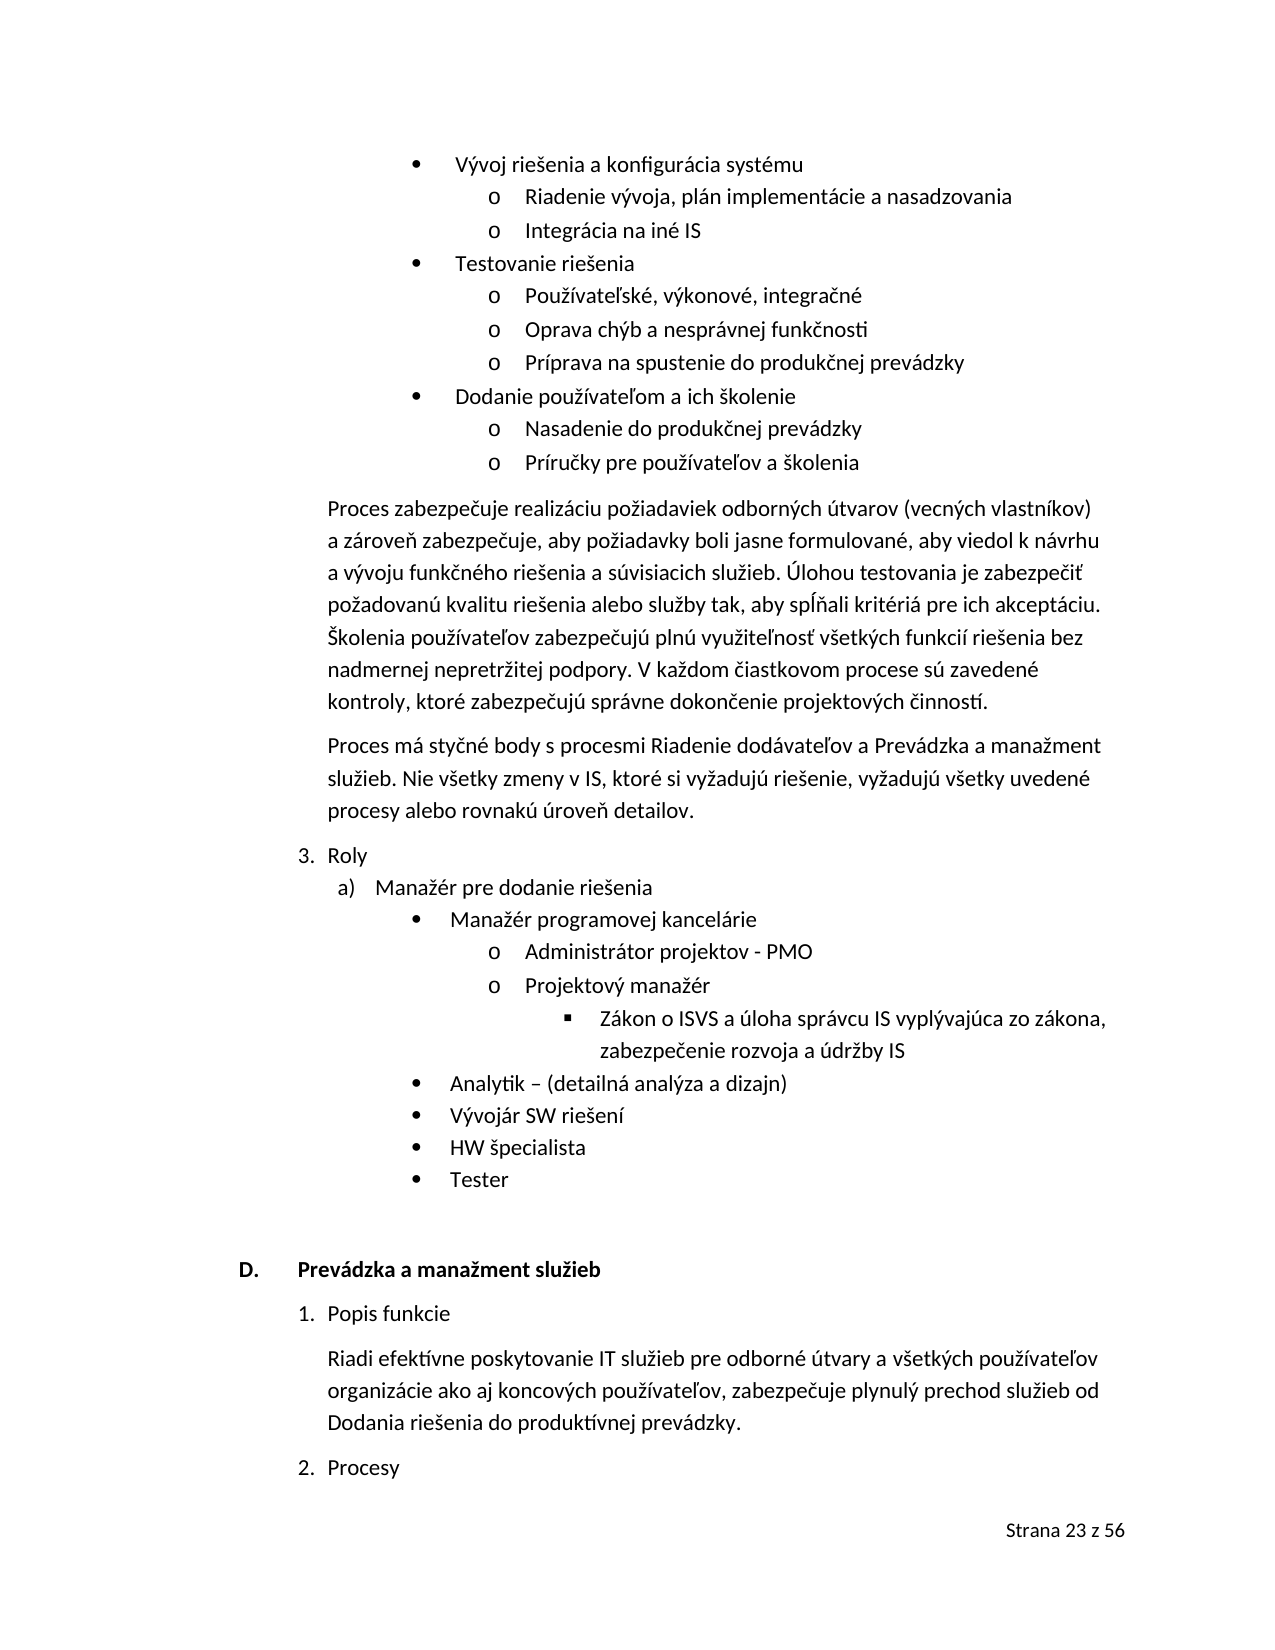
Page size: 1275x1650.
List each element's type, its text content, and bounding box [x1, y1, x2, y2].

list Procesy [298, 1453, 1125, 1481]
list Roly [298, 841, 1125, 869]
list Zákon o ISVS a úloha správcu IS vyplývajúca zo zákona, zabezpečenie rozvoja a údržby IS [562, 1004, 1125, 1064]
list HW špecialista [412, 1133, 1125, 1161]
list Príručky pre používateľov a školenia [487, 448, 1125, 477]
text Riadi efektívne poskytovanie IT služieb pre odborné útvary a všetkých používateľov organizácie ako aj koncových používateľov, zabezpečuje plynulý prechod služieb od Dodania riešenia do produktívnej prevádzky. [327, 1344, 1125, 1436]
list Príprava na spustenie do produkčnej prevádzky [487, 348, 1125, 378]
list Používateľské, výkonové, integračné [487, 281, 1125, 311]
list Projektový manažér [487, 971, 1125, 1000]
list Administrátor projektov - PMO [487, 937, 1125, 966]
list Nasadenie do produkčnej prevádzky [487, 414, 1125, 443]
list Testovanie riešenia [412, 249, 1125, 277]
list Popis funkcie [298, 1299, 1125, 1327]
text Proces má styčné body s procesmi Riadenie dodávateľov a Prevádzka a manažment služieb. Nie všetky zmeny v IS, ktoré si vyžadujú riešenie, vyžadujú všetky uvedené procesy alebo rovnakú úroveň detailov. [327, 732, 1125, 824]
list Oprava chýb a nesprávnej funkčnosti [487, 315, 1125, 344]
list Tester [412, 1165, 1125, 1193]
list Vývoj riešenia a konfigurácia systému [412, 150, 1125, 178]
text Proces zabezpečuje realizáciu požiadaviek odborných útvarov (vecných vlastníkov) a zároveň zabezpečuje, aby požiadavky boli jasne formulované, aby viedol k návrhu a vývoju funkčného riešenia a súvisiacich služieb. Úlohou testovania je zabezpečiť požadovanú kvalitu riešenia alebo služby tak, aby spĺňali kritériá pre ich akceptáciu. Školenia používateľov zabezpečujú plnú využiteľnosť všetkých funkcií riešenia bez nadmernej nepretržitej podpory. V každom čiastkovom procese sú zavedené kontroly, ktoré zabezpečujú správne dokončenie projektových činností. [327, 494, 1125, 715]
list Integrácia na iné IS [487, 216, 1125, 245]
list Dodanie používateľom a ich školenie [412, 382, 1125, 410]
subtitle Prevádzka a manažment služieb [239, 1255, 1125, 1283]
list Analytik – (detailná analýza a dizajn) [412, 1069, 1125, 1097]
list Vývojár SW riešení [412, 1101, 1125, 1129]
list Riadenie vývoja, plán implementácie a nasadzovania [487, 182, 1125, 211]
list Manažér programovej kancelárie [412, 905, 1125, 933]
list Manažér pre dodanie riešenia [337, 873, 1125, 901]
